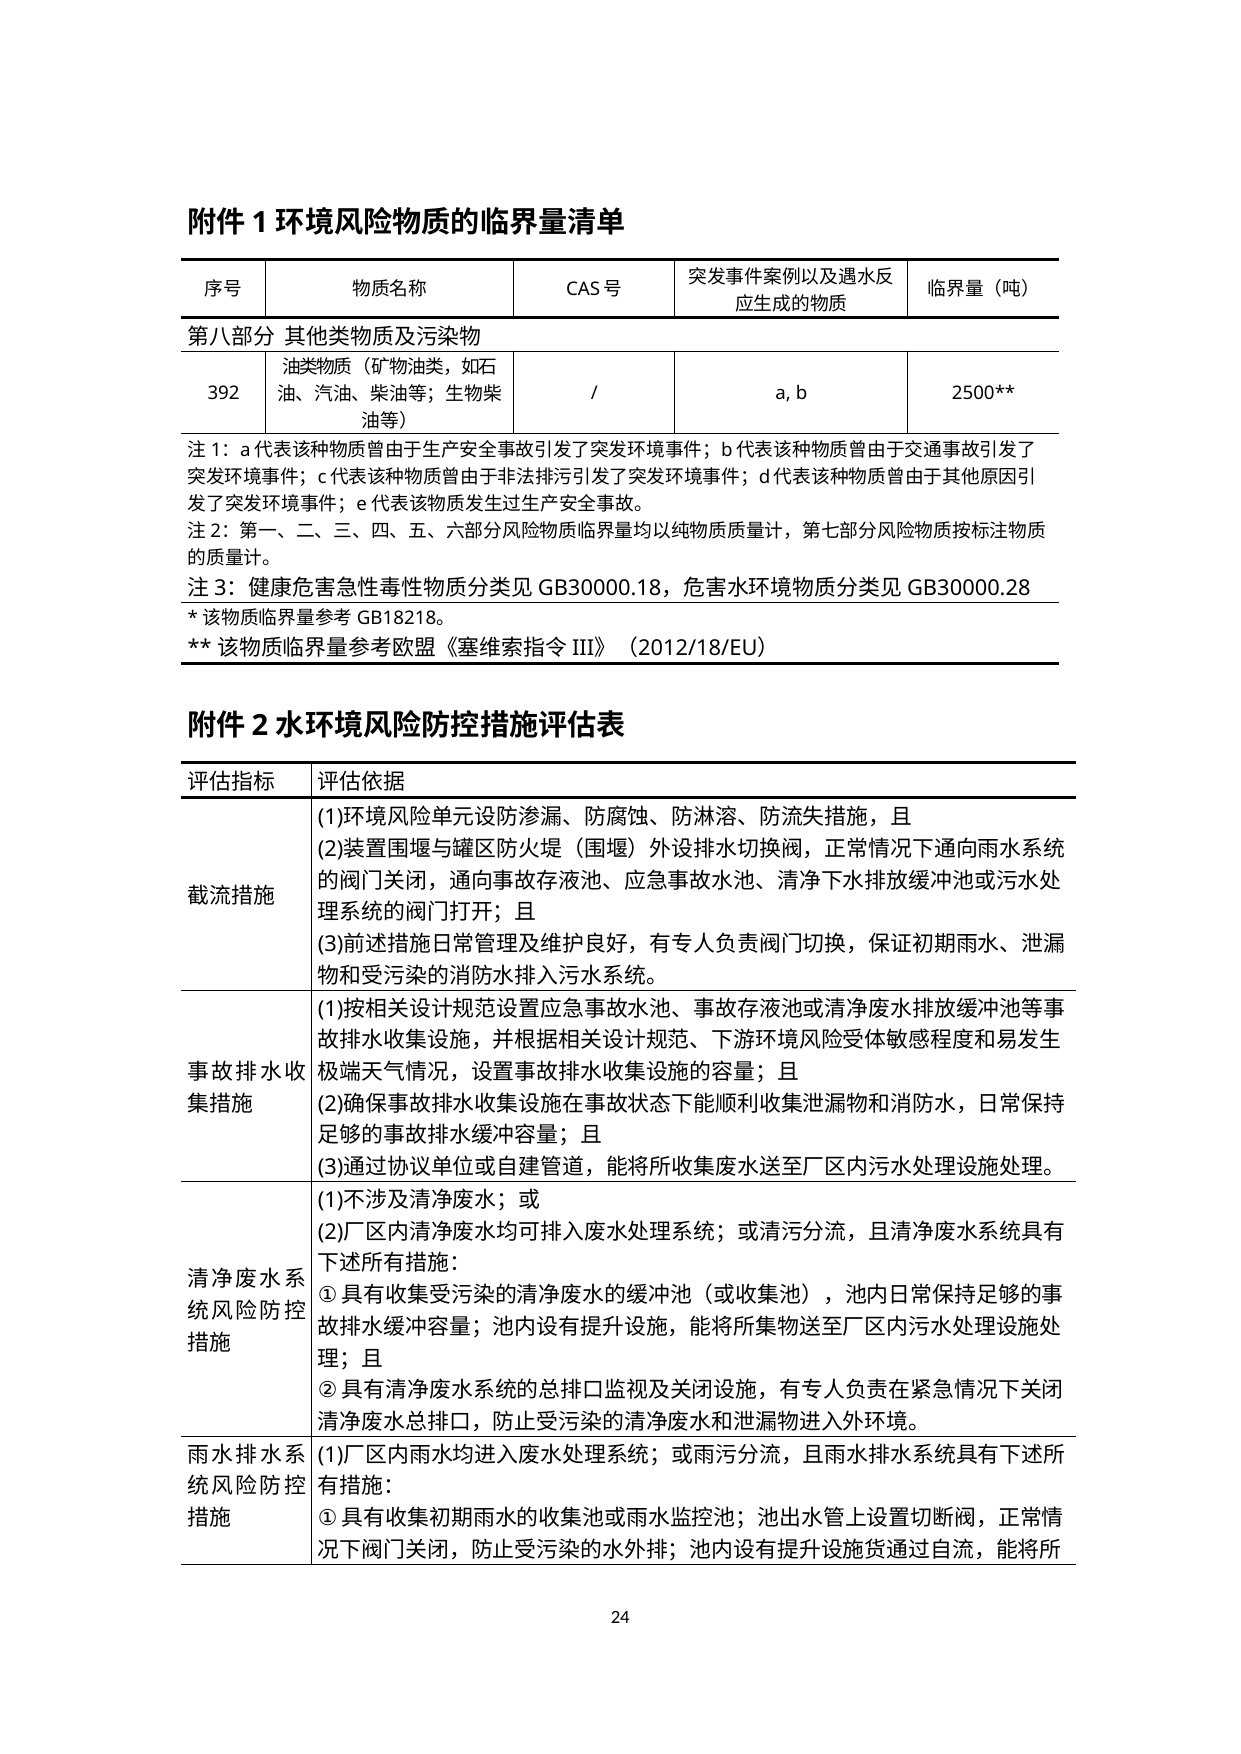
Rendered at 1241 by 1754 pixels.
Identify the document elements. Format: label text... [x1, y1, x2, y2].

table_header 序号 [181, 261, 265, 316]
table_cell a, b [675, 352, 907, 433]
table_header 突发事件案例以及遇水反应生成的物质 [675, 261, 907, 316]
table_cell 雨水排水系统风险防控措施 [181, 1437, 311, 1563]
table_cell (1)按相关设计规范设置应急事故水池、事故存液池或清净废水排放缓冲池等事故排水收集设施，并根据相关设计规范、下游环境风险受体敏感程度和易发生极端天气情况，设置事故排水收集设施的容量；且 (2)确保事故排水收集设施在事故状态下能顺利收集泄漏物和消防水，日常保持足够的事故排水缓冲容量；且 (3)通过协议单位或自建管道，能将所收集废水送至厂区内污水处理设施处理。 [312, 991, 1076, 1181]
table_cell * 该物质临界量参考 GB18218。 ** 该物质临界量参考欧盟《塞维索指令 III》（2012/18/EU） [181, 603, 1059, 662]
table_header CAS号 [514, 261, 674, 316]
subtitle 附件2 水环境风险防控措施评估表 [187, 690, 1053, 755]
table_cell 第八部分 其他类物质及污染物 [181, 319, 1059, 351]
table_header 评估依据 [312, 764, 1076, 796]
table_cell 清净废水系统风险防控措施 [181, 1182, 311, 1436]
table_cell 事故排水收集措施 [181, 991, 311, 1181]
table_cell 截流措施 [181, 799, 311, 989]
table_cell 2500** [908, 352, 1059, 433]
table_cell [312, 1437, 1076, 1563]
table_header 物质名称 [266, 261, 513, 316]
table_cell / [514, 352, 674, 433]
table_cell 油类物质（矿物油类，如石油、汽油、柴油等；生物柴油等） [266, 352, 513, 433]
table_cell 注 1：a 代表该种物质曾由于生产安全事故引发了突发环境事件；b 代表该种物质曾由于交通事故引发了突发环境事件；c 代表该种物质曾由于非法排污引发了突发环境事件；d 代表该种物质曾由于其他原因引发了突发环境事件；e 代表该物质发生过生产安全事故。 注 2：第一、二、三、四、五、六部分风险物质临界量均以纯物质质量计，第七部分风险物质按标注物质的质量计。 注 3：健康危害急性毒性物质分类见 GB30000.18，危害水环境物质分类见 GB30000.28 [181, 434, 1059, 602]
table_header 评估指标 [181, 764, 311, 796]
table_header 临界量（吨） [908, 261, 1059, 316]
table_cell (1)环境风险单元设防渗漏、防腐蚀、防淋溶、防流失措施，且 (2)装置围堰与罐区防火堤（围堰）外设排水切换阀，正常情况下通向雨水系统的阀门关闭，通向事故存液池、应急事故水池、清净下水排放缓冲池或污水处理系统的阀门打开；且 (3)前述措施日常管理及维护良好，有专人负责阀门切换，保证初期雨水、泄漏物和受污染的消防水排入污水系统。 [312, 799, 1076, 989]
table_cell (1)不涉及清净废水；或 (2)厂区内清净废水均可排入废水处理系统；或清污分流，且清净废水系统具有下述所有措施： ①具有收集受污染的清净废水的缓冲池（或收集池），池内日常保持足够的事故排水缓冲容量；池内设有提升设施，能将所集物送至厂区内污水处理设施处理；且 ②具有清净废水系统的总排口监视及关闭设施，有专人负责在紧急情况下关闭清净废水总排口，防止受污染的清净废水和泄漏物进入外环境。 [312, 1182, 1076, 1436]
subtitle 附件1 环境风险物质的临界量清单 [187, 187, 1053, 252]
table_cell 392 [181, 352, 265, 433]
